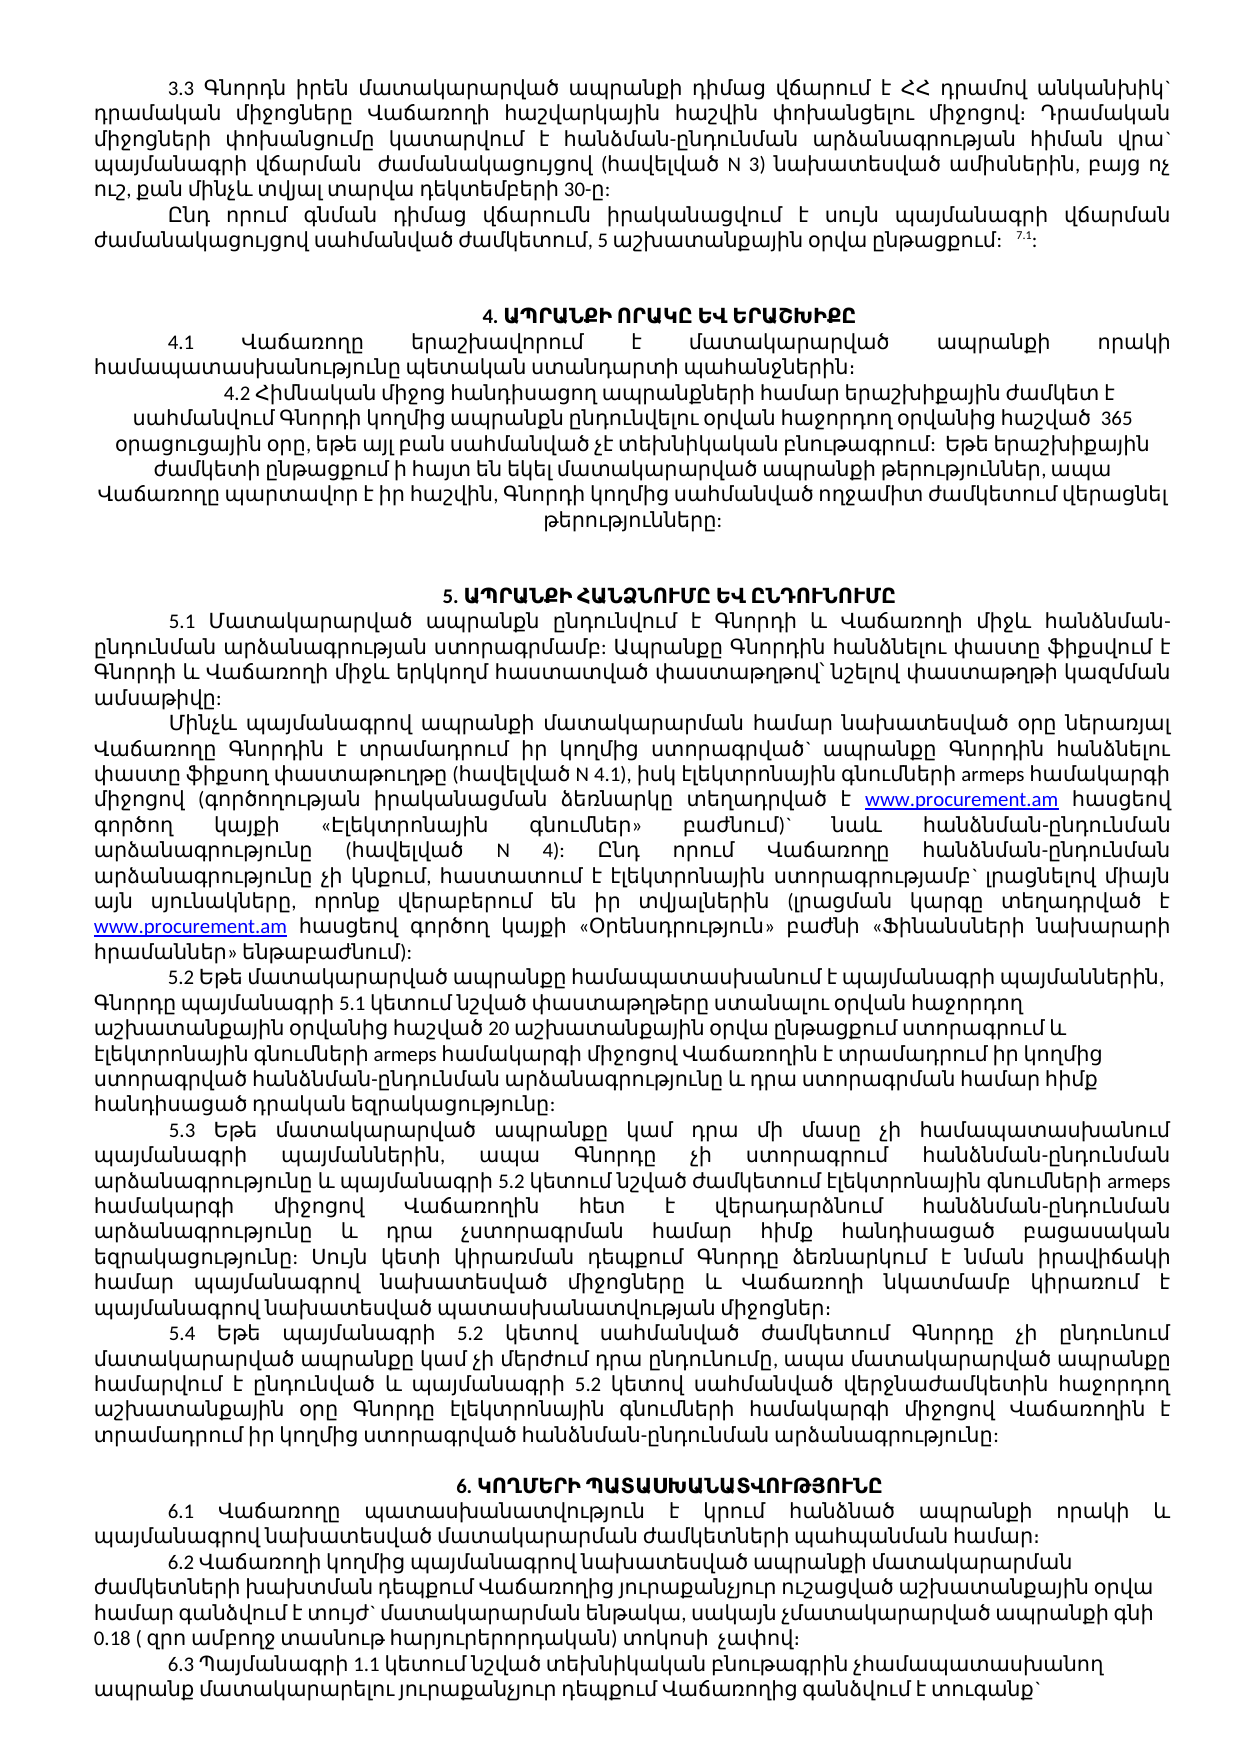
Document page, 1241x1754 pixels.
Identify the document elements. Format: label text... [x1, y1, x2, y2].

text 5.1 Մատակարարված ապրանքն ընդունվում է Գնորդի և Վաճառողի միջև հանձնման-ընդունման արձանագրության ստորագրմամբ: Ապրանքը Գնորդին հանձնելու փաստը ֆիքսվում է Գնորդի և Վաճառողի միջև երկկողմ հաստատված փաստաթղթով՝ նշելով փաստաթղթի կազմման ամսաթիվը: [94, 609, 1171, 710]
text 4.2 Հիմնական միջոց հանդիսացող ապրանքների համար երաշխիքային ժամկետ է սահմանվում Գնորդի կողմից ապրանքն ընդունվելու օրվան հաջորդող օրվանից հաշված 365 օրացուցային օրը, եթե այլ բան սահմանված չէ տեխնիկական բնութագրում: Եթե երաշխիքային ժամկետի ընթացքում ի հայտ են եկել մատակարարված ապրանքի թերություններ, ապա Վաճառողը պարտավոր է իր հաշվին, Գնորդի կողմից սահմանված ողջամիտ ժամկետում վերացնել թերությունները: [94, 380, 543, 532]
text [94, 1651, 1171, 1702]
text 4.1 Վաճառողը երաշխավորում է մատակարարված ապրանքի որակի համապատասխանությունը պետական ստանդարտի պահանջներին։ [94, 329, 1171, 380]
text 5.2 Եթե մատակարարված ապրանքը համապատասխանում է պայմանագրի պայմաններին, Գնորդը պայմանագրի 5.1 կետում նշված փաստաթղթերը ստանալու օրվան հաջորդող աշխատանքային օրվանից հաշված 20 աշխատանքային օրվա ընթացքում ստորագրում և էլեկտրոնային գնումների armeps համակարգի միջոցով Վաճառողին է տրամադրում իր կողմից ստորագրված հանձնման-ընդունման արձանագրությունը և դրա ստորագրման համար հիմք հանդիսացած դրական եզրակացությունը: [94, 964, 1171, 1117]
text 5. ԱՊՐԱՆՔԻ ՀԱՆՁՆՈՒՄԸ ԵՎ ԸՆԴՈՒՆՈՒՄԸ [94, 583, 1171, 609]
text Մինչև պայմանագրով ապրանքի մատակարարման համար նախատեսված օրը ներառյալ Վաճառողը Գնորդին է տրամադրում իր կողմից ստորագրված` ապրանքը Գնորդին հանձնելու փաստը ֆիքսող փաստաթուղթը (հավելված N 4.1), իսկ էլեկտրոնային գնումների armeps համակարգի միջոցով (գործողության իրականացման ձեռնարկը տեղադրված է www.procurement.am հասցեով գործող կայքի «Էլեկտրոնային գնումներ» բաժնում)` նաև հանձնման-ընդունման արձանագրությունը (հավելված N 4): Ընդ որում Վաճառողը հանձնման-ընդունման արձանագրությունը չի կնքում, հաստատում է էլեկտրոնային ստորագրությամբ` լրացնելով միայն այն սյունակները, որոնք վերաբերում են իր տվյալներին (լրացման կարգը տեղադրված է www.procurement.am հասցեով գործող կայքի «Օրենսդրություն» բաժնի «Ֆինանսների նախարարի հրամաններ» ենթաբաժնում): [94, 710, 1171, 964]
text 5.3 Եթե մատակարարված ապրանքը կամ դրա մի մասը չի համապատասխանում պայմանագրի պայմաններին, ապա Գնորդը չի ստորագրում հանձնման-ընդունման արձանագրությունը և պայմանագրի 5.2 կետում նշված ժամկետում էլեկտրոնային գնումների armeps համակարգի միջոցով Վաճառողին հետ է վերադարձնում հանձնման-ընդունման արձանագրությունը և դրա չստորագրման համար հիմք հանդիսացած բացասական եզրակացությունը: Սույն կետի կիրառման դեպքում Գնորդը ձեռնարկում է նման իրավիճակի համար պայմանագրով նախատեսված միջոցները և Վաճառողի նկատմամբ կիրառում է պայմանագրով նախատեսված պատասխանատվության միջոցներ։ [94, 1117, 1171, 1320]
text 6.2 Վաճառողի կողմից պայմանագրով նախատեսված ապրանքի մատակարարման ժամկետների խախտման դեպքում Վաճառողից յուրաքանչյուր ուշացված աշխատանքային օրվա համար գանձվում է տույժ` մատակարարման ենթակա, սակայն չմատակարարված ապրանքի գնի 0.18 ( զրո ամբողջ տասնութ հարյուրերորդական) տոկոսի չափով։ [94, 1549, 1171, 1651]
text 4. ԱՊՐԱՆՔԻ ՈՐԱԿԸ ԵՎ ԵՐԱՇԽԻՔԸ [94, 304, 1171, 329]
text 5.4 Եթե պայմանագրի 5.2 կետով սահմանված ժամկետում Գնորդը չի ընդունում մատակարարված ապրանքը կամ չի մերժում դրա ընդունումը, ապա մատակարարված ապրանքը համարվում է ընդունված և պայմանագրի 5.2 կետով սահմանված վերջնաժամկետին հաջորդող աշխատանքային օրը Գնորդը էլեկտրոնային գնումների համակարգի միջոցով Վաճառողին է տրամադրում իր կողմից ստորագրված հանձնման-ընդունման արձանագրությունը: [94, 1320, 1171, 1447]
text 6.1 Վաճառողը պատասխանատվություն է կրում հանձնած ապրանքի որակի և պայմանագրով նախատեսված մատակարարման ժամկետների պահպանման համար։ [94, 1498, 1171, 1549]
text 3.3 Գնորդն իրեն մատակարարված ապրանքի դիմաց վճարում է ՀՀ դրամով անկանխիկ` դրամական միջոցները Վաճառողի հաշվարկային հաշվին փոխանցելու միջոցով։ Դրամական միջոցների փոխանցումը կատարվում է հանձման-ընդունման արձանագրության հիման վրա` պայմանագրի վճարման ժամանակացույցով (հավելված N 3) նախատեսված ամիսներին, բայց ոչ ուշ, քան մինչև տվյալ տարվա դեկտեմբերի 30-ը: [94, 75, 1171, 202]
text 6. ԿՈՂՄԵՐԻ ՊԱՏԱՍԽԱՆԱՏՎՈՒԹՅՈՒՆԸ [94, 1473, 1171, 1498]
text 4.2 Հիմնական միջոց հանդիսացող ապրանքների համար երաշխիքային ժամկետ է սահմանվում Գնորդի կողմից ապրանքն ընդունվելու օրվան հաջորդող օրվանից հաշված 365 օրացուցային օրը, եթե այլ բան սահմանված չէ տեխնիկական բնութագրում: Եթե երաշխիքային ժամկետի ընթացքում ի հայտ են եկել մատակարարված ապրանքի թերություններ, ապա Վաճառողը պարտավոր է իր հաշվին, Գնորդի կողմից սահմանված ողջամիտ ժամկետում վերացնել թերությունները: [722, 380, 1171, 532]
text Ընդ որում գնման դիմաց վճարումն իրականացվում է սույն պայմանագրի վճարման ժամանակացույցով սահմանված ժամկետում, 5 աշխատանքային օրվա ընթացքում: 7.1: [94, 202, 1171, 253]
